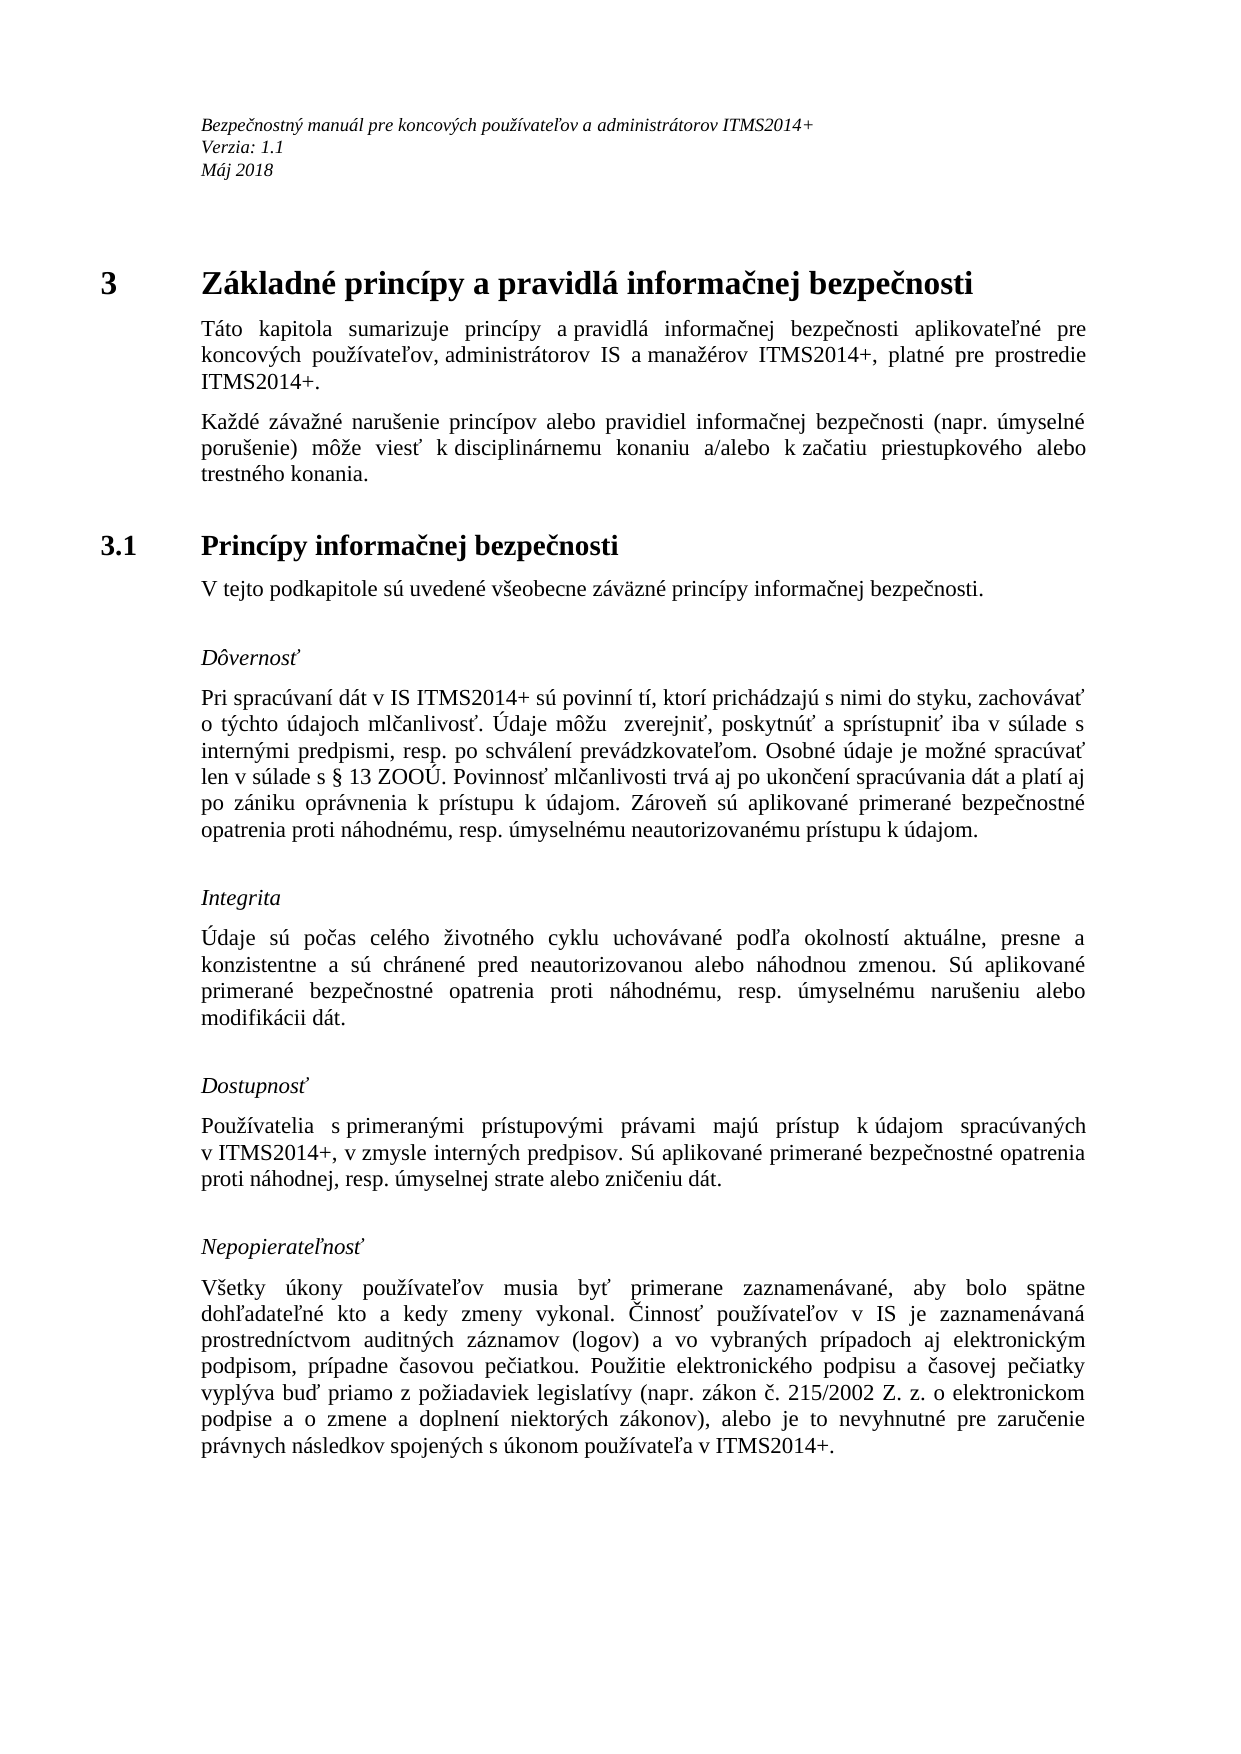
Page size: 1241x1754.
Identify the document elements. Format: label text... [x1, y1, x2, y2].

text Používatelia s primeranými prístupovými právami majú prístup k údajom spracúvaných v ITMS2014+, v zmysle interných predpisov. Sú aplikované primerané bezpečnostné opatrenia proti náhodnej, resp. úmyselnej strate alebo zničeniu dát. [201, 1112, 1087, 1191]
text Všetky úkony používateľov musia byť primerane zaznamenávané, aby bolo spätne dohľadateľné kto a kedy zmeny vykonal. Činnosť používateľov v IS je zaznamenávaná prostredníctvom auditných záznamov (logov) a vo vybraných prípadoch aj elektronickým podpisom, prípadne časovou pečiatkou. Použitie elektronického podpisu a časovej pečiatky vyplýva buď priamo z požiadaviek legislatívy (napr. zákon č. 215/2002 Z. z. o elektronickom podpise a o zmene a doplnení niektorých zákonov), alebo je to nevyhnutné pre zaručenie právnych následkov spojených s úkonom používateľa v ITMS2014+. [201, 1273, 1087, 1458]
subtitle Princípy informačnej bezpečnosti [100, 528, 1087, 562]
subtitle Dôvernosť [201, 643, 1087, 671]
subtitle Dostupnosť [201, 1072, 1087, 1099]
subtitle Integrita [201, 884, 1087, 911]
subtitle Základné princípy a pravidlá informačnej bezpečnosti [100, 263, 1087, 302]
text Údaje sú počas celého životného cyklu uchovávané podľa okolností aktuálne, presne a konzistentne a sú chránené pred neautorizovanou alebo náhodnou zmenou. Sú aplikované primerané bezpečnostné opatrenia proti náhodnému, resp. úmyselnému narušeniu alebo modifikácii dát. [201, 924, 1087, 1030]
text V tejto podkapitole sú uvedené všeobecne záväzné princípy informačnej bezpečnosti. [201, 575, 1087, 602]
text Pri spracúvaní dát v IS ITMS2014+ sú povinní tí, ktorí prichádzajú s nimi do styku, zachovávať o týchto údajoch mlčanlivosť. Údaje môžu zverejniť, poskytnúť a sprístupniť iba v súlade s internými predpismi, resp. po schválení prevádzkovateľom. Osobné údaje je možné spracúvať len v súlade s § 13 ZOOÚ. Povinnosť mlčanlivosti trvá aj po ukončení spracúvania dát a platí aj po zániku oprávnenia k prístupu k údajom. Zároveň sú aplikované primerané bezpečnostné opatrenia proti náhodnému, resp. úmyselnému neautorizovanému prístupu k údajom. [201, 684, 1087, 842]
text Táto kapitola sumarizuje princípy a pravidlá informačnej bezpečnosti aplikovateľné pre koncových používateľov, administrátorov IS a manažérov ITMS2014+, platné pre prostredie ITMS2014+. [201, 315, 1087, 394]
subtitle Nepopierateľnosť [201, 1233, 1087, 1260]
text Každé závažné narušenie princípov alebo pravidiel informačnej bezpečnosti (napr. úmyselné porušenie) môže viesť k disciplinárnemu konaniu a/alebo k začatiu priestupkového alebo trestného konania. [201, 408, 1087, 487]
